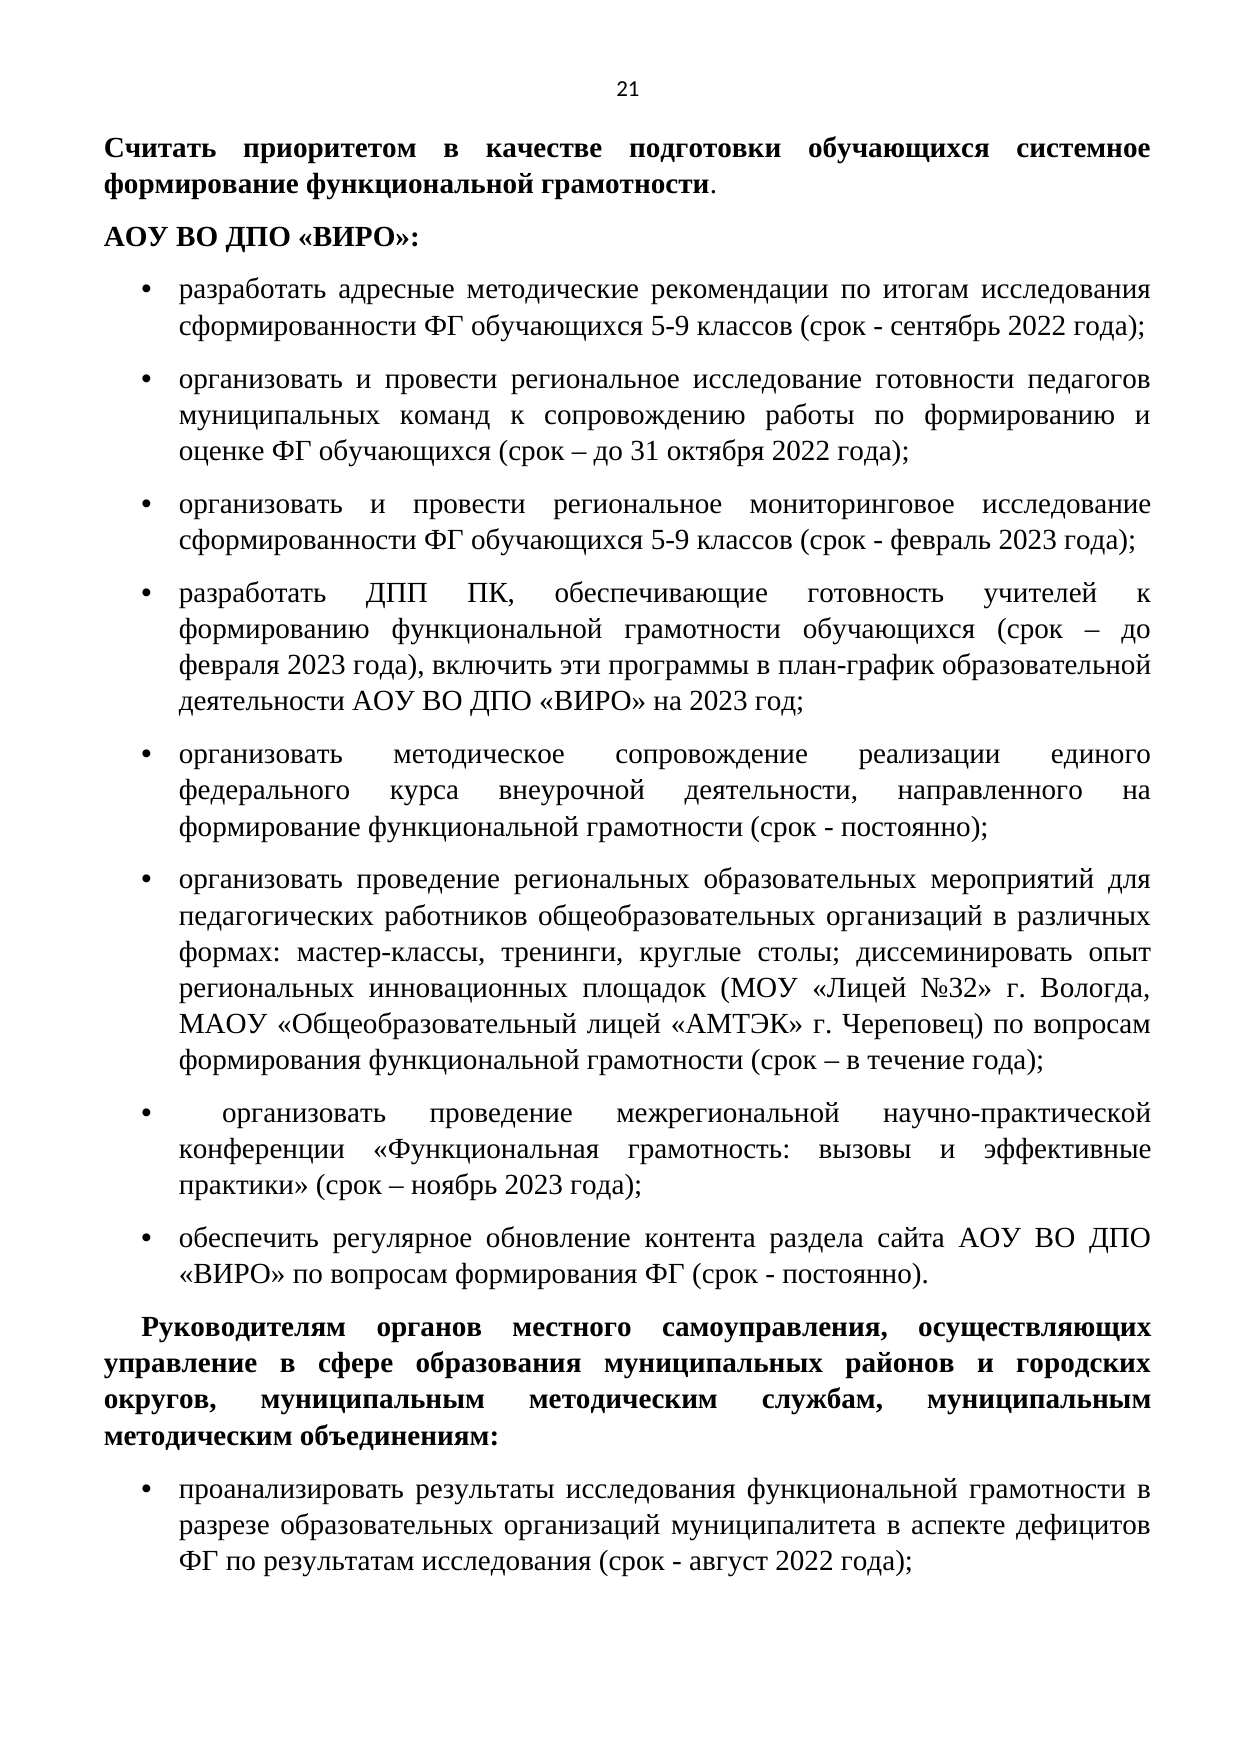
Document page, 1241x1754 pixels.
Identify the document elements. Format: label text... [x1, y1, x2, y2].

list организовать проведение региональных образовательных мероприятий для педагогических работников общеобразовательных организаций в различных формах: мастер-классы, тренинги, круглые столы; диссеминировать опыт региональных инновационных площадок (МОУ «Лицей №32» г. Вологда, МАОУ «Общеобразовательный лицей «АМТЭК» г. Череповец) по вопросам формирования функциональной грамотности (срок – в течение года); [141, 861, 1152, 1076]
text Руководителям органов местного самоуправления, осуществляющих управление в сфере образования муниципальных районов и городских округов, муниципальным методическим службам, муниципальным методическим объединениям: [103, 1309, 1152, 1451]
list проанализировать результаты исследования функциональной грамотности в разрезе образовательных организаций муниципалитета в аспекте дефицитов ФГ по результатам исследования (срок - август 2022 года); [141, 1471, 1152, 1577]
list организовать проведение межрегиональной научно-практической конференции «Функциональная грамотность: вызовы и эффективные практики» (срок – ноябрь 2023 года); [141, 1095, 1152, 1201]
list организовать и провести региональное исследование готовности педагогов муниципальных команд к сопровождению работы по формированию и оценке ФГ обучающихся (срок – до 31 октября 2022 года); [141, 361, 1152, 467]
list обеспечить регулярное обновление контента раздела сайта АОУ ВО ДПО «ВИРО» по вопросам формирования ФГ (срок - постоянно). [141, 1220, 1152, 1290]
list разработать ДПП ПК, обеспечивающие готовность учителей к формированию функциональной грамотности обучающихся (срок – до февраля 2023 года), включить эти программы в план-график образовательной деятельности АОУ ВО ДПО «ВИРО» на 2023 год; [141, 575, 1152, 717]
list разработать адресные методические рекомендации по итогам исследования сформированности ФГ обучающихся 5-9 классов (срок - сентябрь 2022 года); [141, 272, 1152, 341]
text АОУ ВО ДПО «ВИРО»: [103, 219, 1152, 252]
list организовать методическое сопровождение реализации единого федерального курса внеурочной деятельности, направленного на формирование функциональной грамотности (срок - постоянно); [141, 736, 1152, 842]
list организовать и провести региональное мониторинговое исследование сформированности ФГ обучающихся 5-9 классов (срок - февраль 2023 года); [141, 486, 1152, 556]
text Считать приоритетом в качестве подготовки обучающихся системное формирование функциональной грамотности. [103, 130, 1152, 199]
